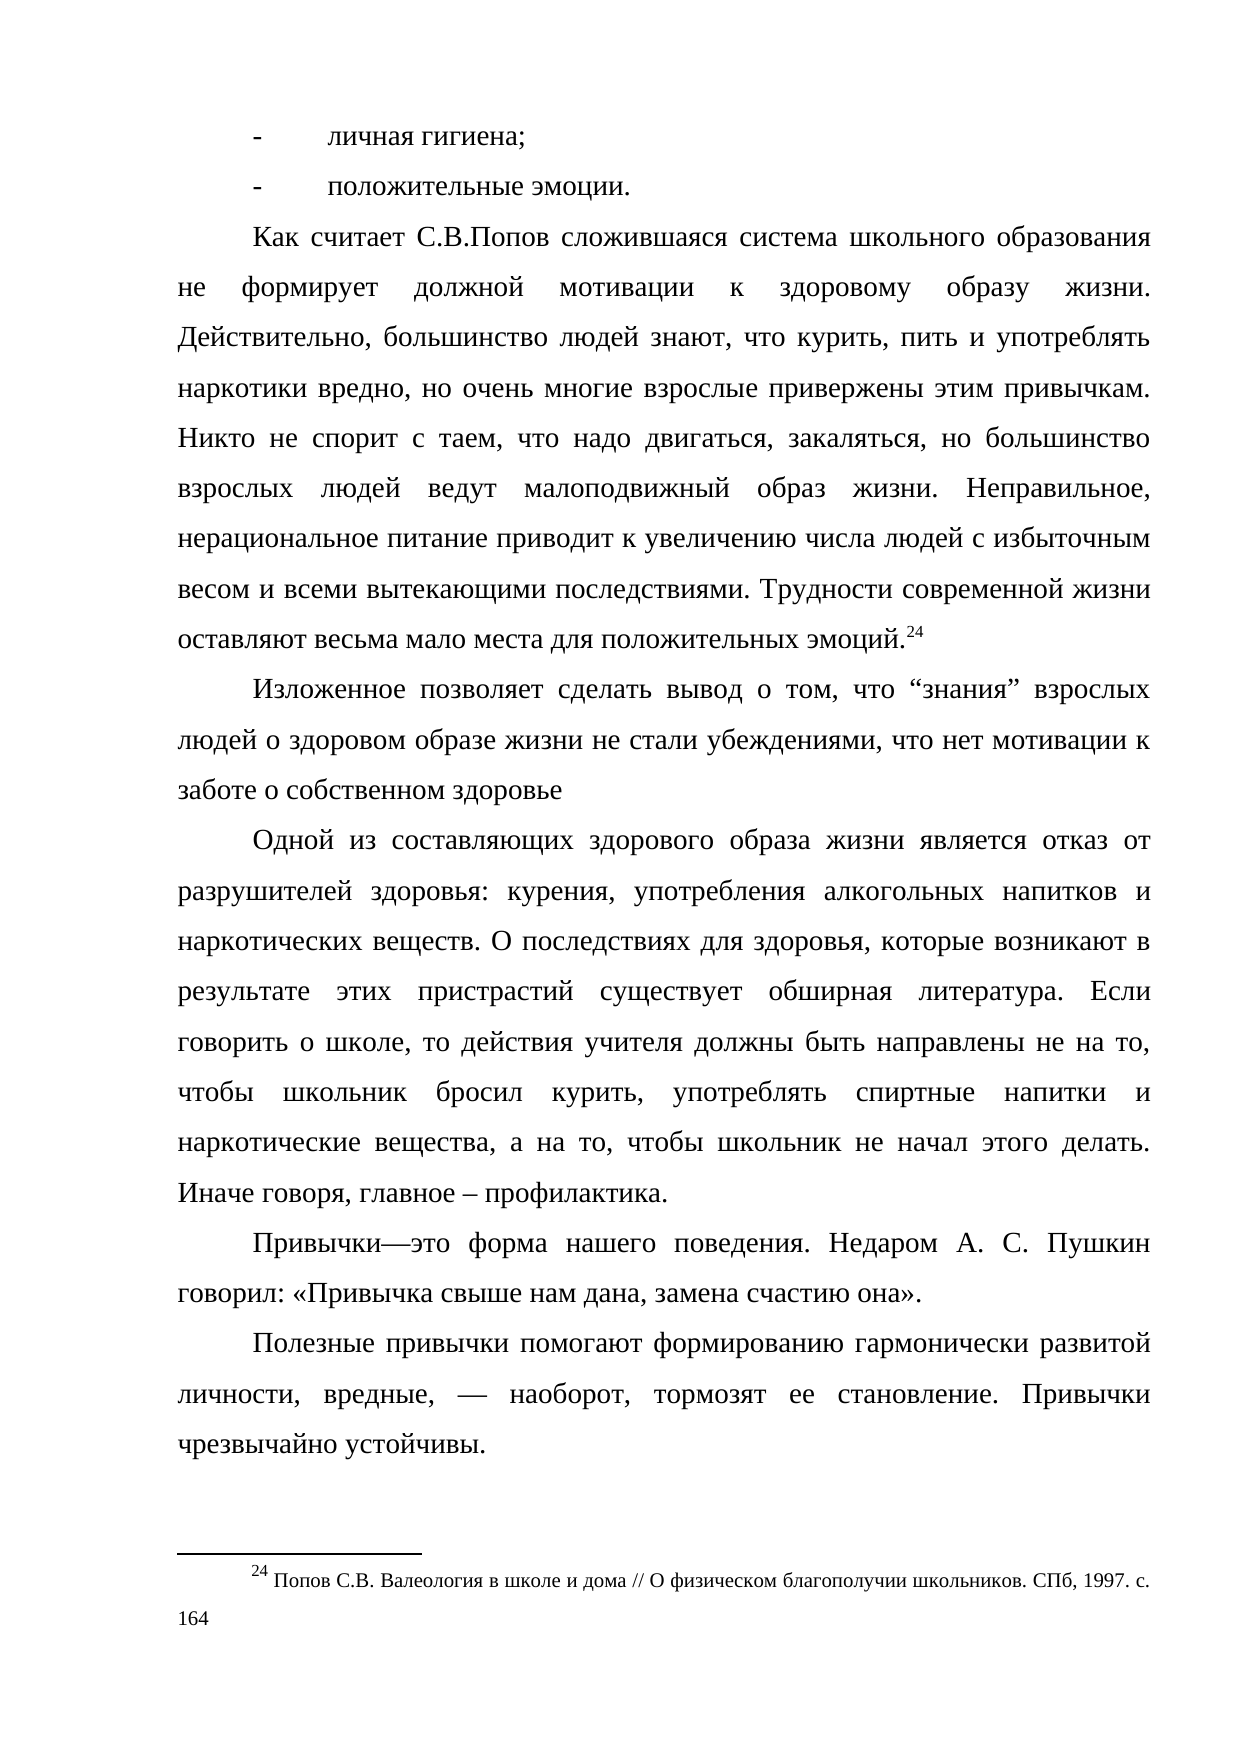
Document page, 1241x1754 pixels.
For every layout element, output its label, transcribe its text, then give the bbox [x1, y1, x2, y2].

text Одной из составляющих здорового образа жизни является отказ от разрушителей здоровья: курения, употребления алкогольных напитков и наркотических веществ. О последствиях для здоровья, которые возникают в результате этих пристрастий существует обширная литература. Если говорить о школе, то действия учителя должны быть направлены не на то, чтобы школьник бросил курить, употреблять спиртные напитки и наркотические вещества, а на то, чтобы школьник не начал этого делать. Иначе говоря, главное – профилактика. [177, 822, 1152, 1208]
list положительные эмоции. [177, 168, 1152, 202]
text Полезные привычки помогают формированию гармонически развитой личности, вредные, — наоборот, тормозят ее становление. Привычки чрезвычайно устойчивы. [177, 1326, 1152, 1460]
text Изложенное позволяет сделать вывод о том, что “знания” взрослых людей о здоровом образе жизни не стали убеждениями, что нет мотивации к заботе о собственном здоровье [177, 672, 1152, 806]
list личная гигиена; [177, 118, 1152, 152]
text Как считает С.В.Попов сложившаяся система школьного образования не формирует должной мотивации к здоровому образу жизни. Действительно, большинство людей знают, что курить, пить и употреблять наркотики вредно, но очень многие взрослые привержены этим привычкам. Никто не спорит с таем, что надо двигаться, закаляться, но большинство взрослых людей ведут малоподвижный образ жизни. Неправильное, нерациональное питание приводит к увеличению числа людей с избыточным весом и всеми вытекающими последствиями. Трудности современной жизни оставляют весьма мало места для положительных эмоций. [177, 219, 1152, 655]
text Привычки—это форма нашего поведения. Недаром А. С. Пушкин говорил: «Привычка свыше нам дана, замена счастию она». [177, 1225, 1152, 1309]
